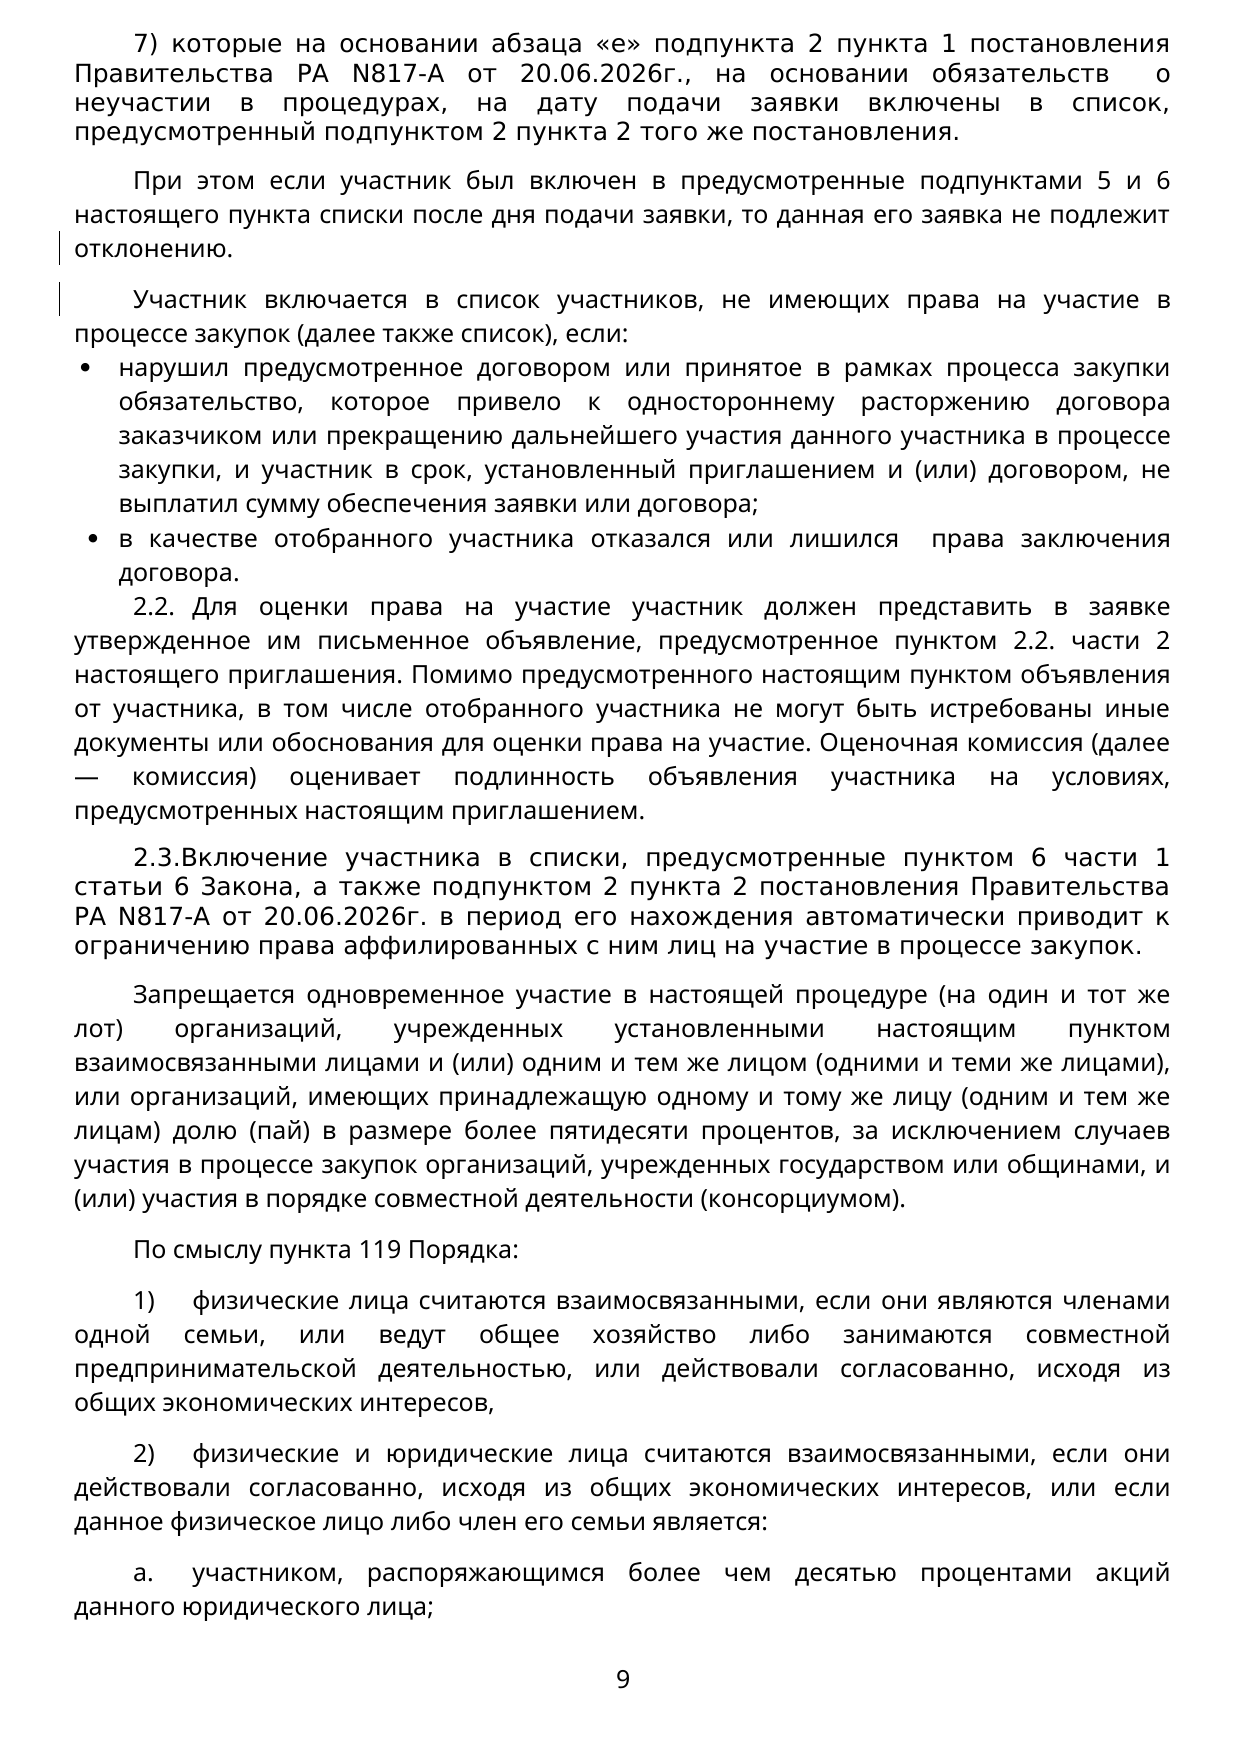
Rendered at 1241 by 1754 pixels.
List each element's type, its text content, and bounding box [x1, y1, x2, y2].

text 1) физические лица считаются взаимосвязанными, если они являются членами одной семьи, или ведут общее хозяйство либо занимаются совместной предпринимательской деятельностью, или действовали согласованно, исходя из общих экономических интересов, [74, 1283, 1172, 1419]
text а. участником, распоряжающимся более чем десятью процентами акций данного юридического лица; [74, 1554, 1172, 1622]
text Участник включается в список участников, не имеющих права на участие в процессе закупок (далее также список), если: [74, 282, 1172, 350]
text Запрещается одновременное участие в настоящей процедуре (на один и тот же лот) организаций, учрежденных установленными настоящим пунктом взаимосвязанными лицами и (или) одним и тем же лицом (одними и теми же лицами), или организаций, имеющих принадлежащую одному и тому же лицу (одним и тем же лицам) долю (пай) в размере более пятидесяти процентов, за исключением случаев участия в процессе закупок организаций, учрежденных государством или общинами, и (или) участия в порядке совместной деятельности (консорциумом). [74, 977, 1172, 1215]
text При этом если участник был включен в предусмотренные подпунктами 5 и 6 настоящего пункта списки после дня подачи заявки, то данная его заявка не подлежит отклонению. [74, 163, 1172, 265]
text 2.2. Для оценки права на участие участник должен представить в заявке утвержденное им письменное объявление, предусмотренное пунктом 2.2. части 2 настоящего приглашения. Помимо предусмотренного настоящим пунктом объявления от участника, в том числе отобранного участника не могут быть истребованы иные документы или обоснования для оценки права на участие. Оценочная комиссия (далее — комиссия) оценивает подлинность объявления участника на условиях, предусмотренных настоящим приглашением. [74, 588, 1172, 827]
text 2.3.Включение участника в списки, предусмотренные пунктом 6 части 1 статьи 6 Закона, а также подпунктом 2 пункта 2 постановления Правительства РА N817-А от 20.06.2026г. в период его нахождения автоматически приводит к ограничению права аффилированных с ним лиц на участие в процессе закупок. [74, 843, 1172, 960]
text 7) которые на основании абзаца «е» подпункта 2 пункта 1 постановления Правительства РА N817-А от 20.06.2026г., на основании обязательств o неучастии в процедурах, на дату подачи заявки включены в список, предусмотренный подпунктом 2 пункта 2 того же постановления. [74, 29, 1172, 146]
list нарушил предусмотренное договором или принятое в рамках процесса закупки обязательство, которое привело к одностороннему расторжению договора заказчиком или прекращению дальнейшего участия данного участника в процессе закупки, и участник в срок, установленный приглашением и (или) договором, не выплатил сумму обеспечения заявки или договора; [81, 350, 1172, 520]
text 2) физические и юридические лица считаются взаимосвязанными, если они действовали согласованно, исходя из общих экономических интересов, или если данное физическое лицо либо член его семьи является: [74, 1436, 1172, 1538]
text По смыслу пункта 119 Порядка: [74, 1232, 1172, 1266]
list в качестве отобранного участника отказался или лишился права заключения договора. [89, 520, 1172, 588]
